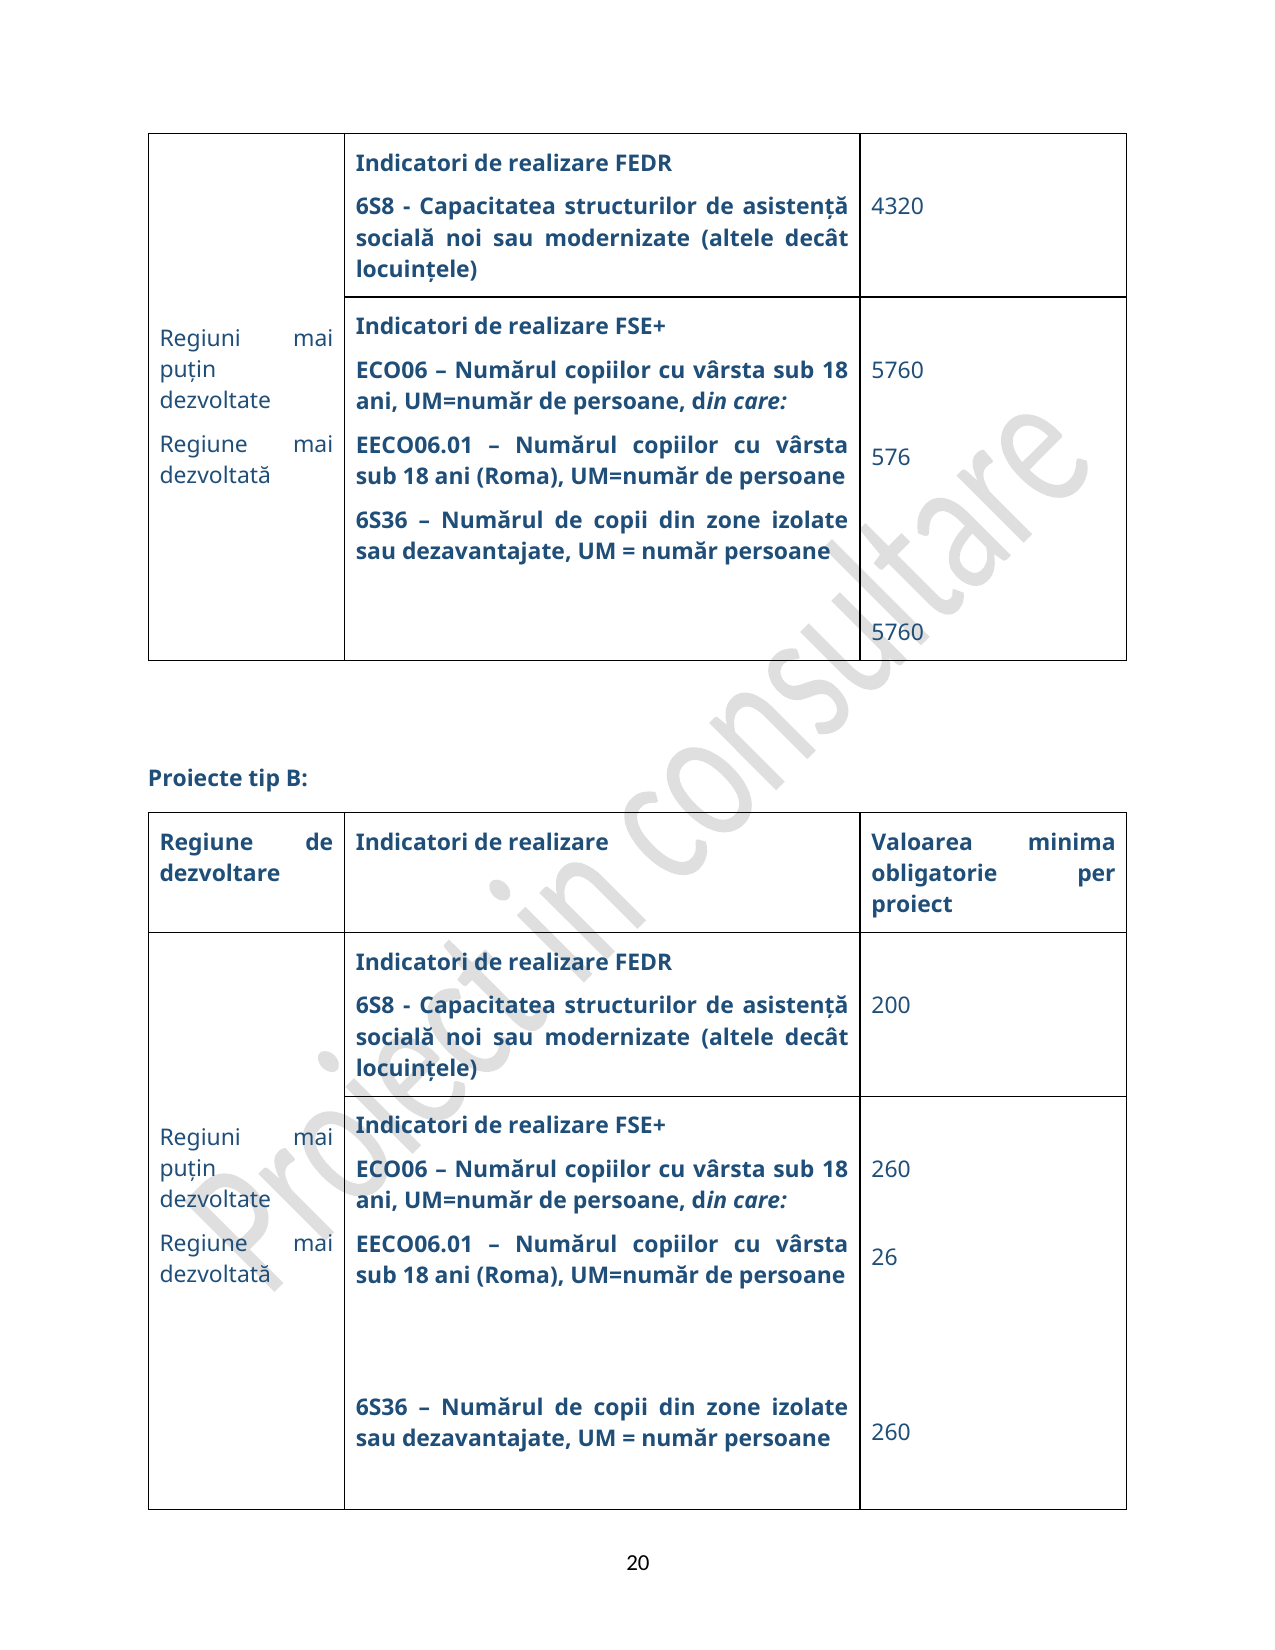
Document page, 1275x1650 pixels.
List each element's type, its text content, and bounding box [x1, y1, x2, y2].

text Proiecte tip B: [148, 762, 1127, 793]
table_cell 4320 [861, 134, 1126, 296]
table_cell Regiuni mai puțin dezvoltate Regiune mai dezvoltată [149, 134, 344, 660]
table_cell Indicatori de realizare FEDR 6S8 - Capacitatea structurilor de asistență socială noi sau modernizate (altele decât locuințele) [345, 134, 859, 296]
table_header Indicatori de realizare [345, 813, 859, 932]
table_header Regiune de dezvoltare [149, 813, 344, 932]
table_header Valoarea minima obligatorie per proiect [861, 813, 1126, 932]
table_cell Indicatori de realizare FSE+ ECO06 – Numărul copiilor cu vârsta sub 18 ani, UM=număr de persoane, din care: EECO06.01 – Numărul copiilor cu vârsta sub 18 ani (Roma), UM=număr de persoane 6S36 – Numărul de copii din zone izolate sau dezavantajate, UM = număr persoane [345, 298, 859, 660]
table_cell 260 26 260 [861, 1097, 1126, 1509]
table_cell 5760 576 5760 [861, 298, 1126, 660]
table_cell Regiuni mai puțin dezvoltate Regiune mai dezvoltată [149, 933, 344, 1509]
table_cell Indicatori de realizare FEDR 6S8 - Capacitatea structurilor de asistență socială noi sau modernizate (altele decât locuințele) [345, 933, 859, 1096]
table_cell Indicatori de realizare FSE+ ECO06 – Numărul copiilor cu vârsta sub 18 ani, UM=număr de persoane, din care: EECO06.01 – Numărul copiilor cu vârsta sub 18 ani (Roma), UM=număr de persoane 6S36 – Numărul de copii din zone izolate sau dezavantajate, UM = număr persoane [345, 1097, 859, 1509]
table_cell 200 [861, 933, 1126, 1096]
